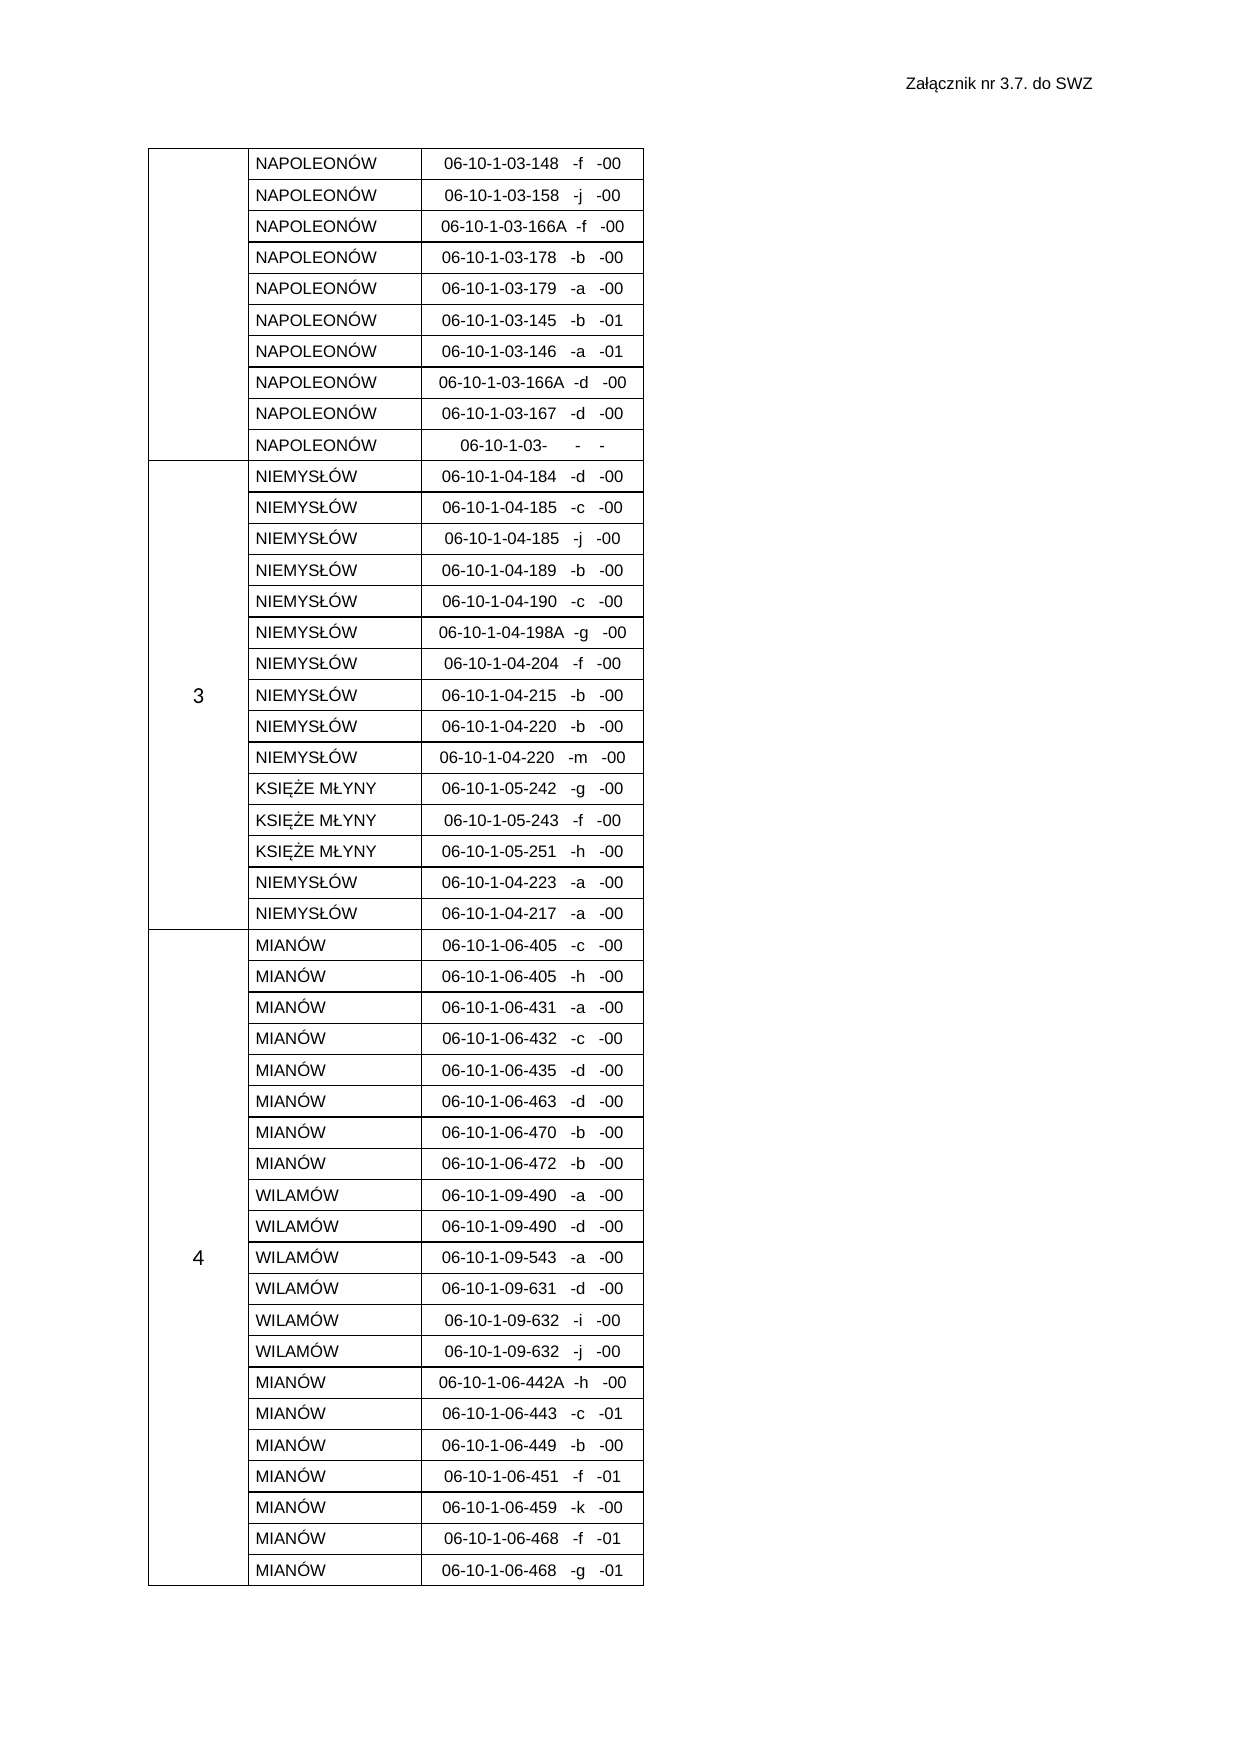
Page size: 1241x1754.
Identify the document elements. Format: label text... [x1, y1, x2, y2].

table_cell NIEMYSŁÓW [249, 618, 421, 648]
table_cell NAPOLEONÓW [249, 336, 421, 366]
table_cell 06-10-1-04-220 -m -00 [422, 743, 643, 773]
table_cell NIEMYSŁÓW [249, 461, 421, 491]
table_cell 06-10-1-09-632 -i -00 [422, 1305, 643, 1335]
table_cell 06-10-1-04-184 -d -00 [422, 461, 643, 491]
table_cell NIEMYSŁÓW [249, 524, 421, 554]
table_cell WILAMÓW [249, 1305, 421, 1335]
table_cell NAPOLEONÓW [249, 399, 421, 429]
table_cell NIEMYSŁÓW [249, 680, 421, 710]
table_cell 06-10-1-04-204 -f -00 [422, 649, 643, 679]
table_cell MIANÓW [249, 1149, 421, 1179]
table_cell 06-10-1-09-631 -d -00 [422, 1274, 643, 1304]
table_cell 06-10-1-05-243 -f -00 [422, 805, 643, 835]
table_cell NAPOLEONÓW [249, 274, 421, 304]
table_cell 06-10-1-06-459 -k -00 [422, 1493, 643, 1523]
table_cell KSIĘŻE MŁYNY [249, 774, 421, 804]
table_cell 06-10-1-06-468 -f -01 [422, 1524, 643, 1554]
table_cell 06-10-1-03- - - [422, 430, 643, 460]
table_cell 06-10-1-09-490 -d -00 [422, 1211, 643, 1241]
table_cell NAPOLEONÓW [249, 149, 421, 179]
table_cell 06-10-1-04-220 -b -00 [422, 711, 643, 741]
table_cell MIANÓW [249, 1524, 421, 1554]
table_cell 06-10-1-06-468 -g -01 [422, 1555, 643, 1585]
table_cell MIANÓW [249, 1368, 421, 1398]
table_cell 06-10-1-03-179 -a -00 [422, 274, 643, 304]
table_cell NAPOLEONÓW [249, 211, 421, 241]
table_cell 06-10-1-06-431 -a -00 [422, 993, 643, 1023]
table_cell 06-10-1-04-185 -c -00 [422, 493, 643, 523]
table_cell WILAMÓW [249, 1274, 421, 1304]
table_cell 06-10-1-06-432 -c -00 [422, 1024, 643, 1054]
table_cell NAPOLEONÓW [249, 180, 421, 210]
table_cell 06-10-1-03-166A -f -00 [422, 211, 643, 241]
table_cell WILAMÓW [249, 1180, 421, 1210]
table_cell 06-10-1-04-215 -b -00 [422, 680, 643, 710]
table_cell NAPOLEONÓW [249, 305, 421, 335]
table_cell 06-10-1-04-190 -c -00 [422, 586, 643, 616]
table_cell MIANÓW [249, 961, 421, 991]
table_cell 06-10-1-06-442A -h -00 [422, 1368, 643, 1398]
table_cell NIEMYSŁÓW [249, 899, 421, 929]
table_cell 06-10-1-03-146 -a -01 [422, 336, 643, 366]
table_cell 06-10-1-05-251 -h -00 [422, 836, 643, 866]
table_cell 06-10-1-04-189 -b -00 [422, 555, 643, 585]
table_cell 06-10-1-06-405 -c -00 [422, 930, 643, 960]
table_cell MIANÓW [249, 1493, 421, 1523]
table_cell 06-10-1-06-449 -b -00 [422, 1430, 643, 1460]
table_cell MIANÓW [249, 1430, 421, 1460]
table_cell NAPOLEONÓW [249, 243, 421, 273]
table_cell NIEMYSŁÓW [249, 555, 421, 585]
table_cell 06-10-1-06-463 -d -00 [422, 1086, 643, 1116]
table_cell 06-10-1-06-451 -f -01 [422, 1461, 643, 1491]
table_cell MIANÓW [249, 993, 421, 1023]
table_cell 4 [149, 930, 248, 1585]
table_cell MIANÓW [249, 1555, 421, 1585]
table_cell 06-10-1-04-198A -g -00 [422, 618, 643, 648]
table_cell 06-10-1-03-167 -d -00 [422, 399, 643, 429]
table_cell KSIĘŻE MŁYNY [249, 836, 421, 866]
table_cell NIEMYSŁÓW [249, 868, 421, 898]
table_cell MIANÓW [249, 1055, 421, 1085]
table_cell 06-10-1-03-145 -b -01 [422, 305, 643, 335]
table_cell 06-10-1-06-443 -c -01 [422, 1399, 643, 1429]
table_cell WILAMÓW [249, 1211, 421, 1241]
table_cell MIANÓW [249, 1086, 421, 1116]
table_cell 06-10-1-05-242 -g -00 [422, 774, 643, 804]
table_cell MIANÓW [249, 1461, 421, 1491]
table_cell NIEMYSŁÓW [249, 711, 421, 741]
table_cell MIANÓW [249, 1399, 421, 1429]
table_cell 06-10-1-09-632 -j -00 [422, 1336, 643, 1366]
table_cell 06-10-1-04-185 -j -00 [422, 524, 643, 554]
table_cell NIEMYSŁÓW [249, 493, 421, 523]
table_cell 06-10-1-04-223 -a -00 [422, 868, 643, 898]
table_cell 3 [149, 461, 248, 929]
table_cell MIANÓW [249, 1118, 421, 1148]
table_cell MIANÓW [249, 930, 421, 960]
table_cell WILAMÓW [249, 1336, 421, 1366]
table_cell 06-10-1-06-435 -d -00 [422, 1055, 643, 1085]
table_cell 06-10-1-03-148 -f -00 [422, 149, 643, 179]
table_cell NIEMYSŁÓW [249, 743, 421, 773]
table_cell NIEMYSŁÓW [249, 649, 421, 679]
table_cell 06-10-1-09-543 -a -00 [422, 1243, 643, 1273]
table_cell NAPOLEONÓW [249, 430, 421, 460]
table_cell 06-10-1-06-472 -b -00 [422, 1149, 643, 1179]
table_cell 06-10-1-09-490 -a -00 [422, 1180, 643, 1210]
table_cell KSIĘŻE MŁYNY [249, 805, 421, 835]
table_cell WILAMÓW [249, 1243, 421, 1273]
table_cell 06-10-1-06-470 -b -00 [422, 1118, 643, 1148]
table_cell MIANÓW [249, 1024, 421, 1054]
table_cell 06-10-1-06-405 -h -00 [422, 961, 643, 991]
table_cell NIEMYSŁÓW [249, 586, 421, 616]
table_cell 06-10-1-04-217 -a -00 [422, 899, 643, 929]
table_cell 06-10-1-03-166A -d -00 [422, 368, 643, 398]
table_cell NAPOLEONÓW [249, 368, 421, 398]
table_cell 06-10-1-03-158 -j -00 [422, 180, 643, 210]
table_cell 06-10-1-03-178 -b -00 [422, 243, 643, 273]
